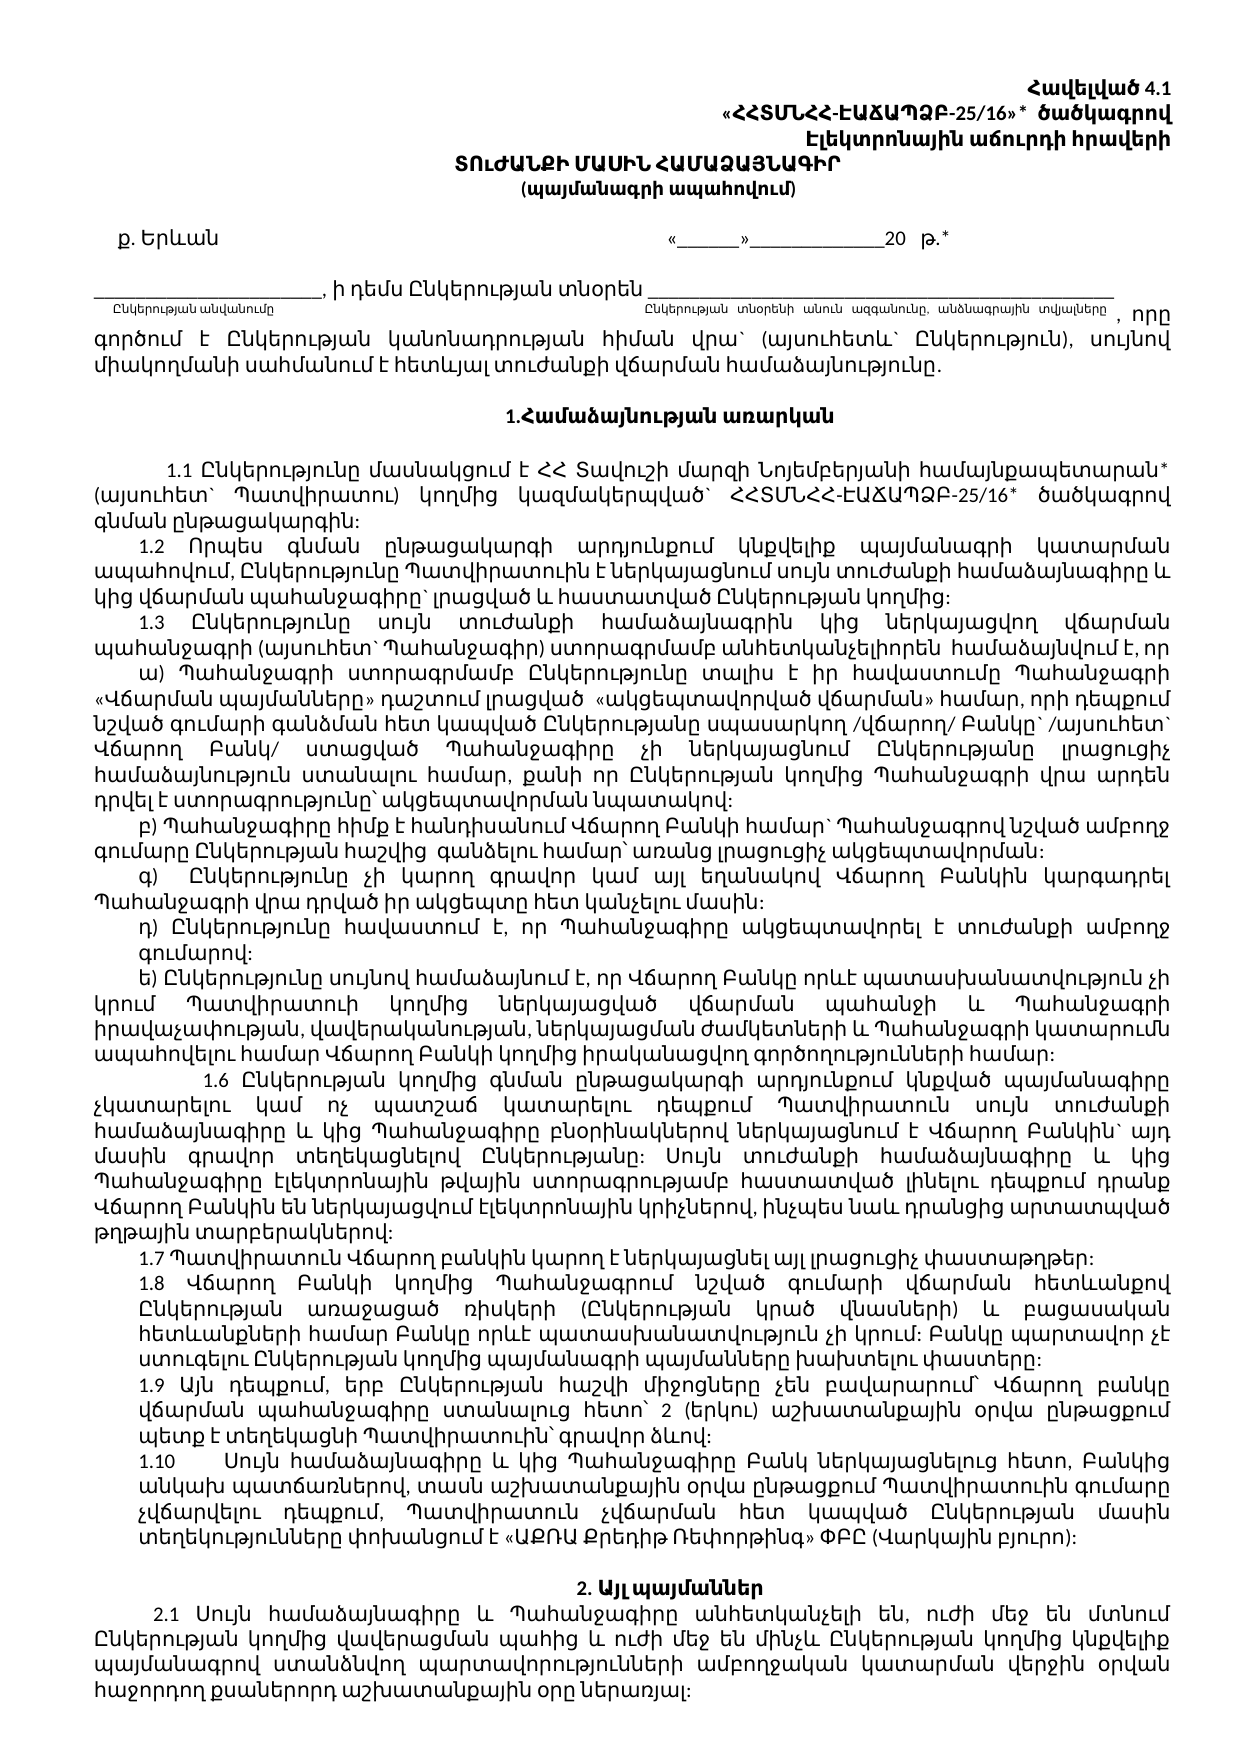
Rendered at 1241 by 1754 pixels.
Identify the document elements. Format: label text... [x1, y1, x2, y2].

text 1.6 Ընկերության կողմից գնման ընթացակարգի արդյունքում կնքված պայմանագիրը չկատարելու կամ ոչ պատշաճ կատարելու դեպքում Պատվիրատուն սույն տուժանքի համաձայնագիրը և կից Պահանջագիրը բնօրինակներով ներկայացնում է Վճարող Բանկին` այդ մասին գրավոր տեղեկացնելով Ընկերությանը: Սույն տուժանքի համաձայնագիրը և կից Պահանջագիրը էլեկտրոնային թվային ստորագրությամբ հաստատված լինելու դեպքում դրանք Վճարող Բանկին են ներկայացվում էլեկտրոնային կրիչներով, ինչպես նաև դրանցից արտատպված թղթային տարբերակներով: [94, 1067, 1171, 1245]
text ք. Երևան «______»_____________20 թ.* [94, 225, 1171, 250]
text 2.1 Սույն համաձայնագիրը և Պահանջագիրը անհետկանչելի են, ուժի մեջ են մտնում Ընկերության կողմից վավերացման պահից և ուժի մեջ են մինչև Ընկերության կողմից կնքվելիք պայմանագրով ստանձնվող պարտավորությունների ամբողջական կատարման վերջին օրվան հաջորդող քսաներորդ աշխատանքային օրը ներառյալ: [94, 1601, 1171, 1702]
text 1.9 Այն դեպքում, երբ Ընկերության հաշվի միջոցները չեն բավարարում՝ Վճարող բանկը վճարման պահանջագիրը ստանալուց հետո՝ 2 (երկու) աշխատանքային օրվա ընթացքում պետք է տեղեկացնի Պատվիրատուին՝ գրավոր ձևով: [138, 1372, 1171, 1448]
text Հավելված 4.1 [94, 75, 1171, 100]
text 1.2 Որպես գնման ընթացակարգի արդյունքում կնքվելիք պայմանագրի կատարման ապահովում, Ընկերությունը Պատվիրատուին է ներկայացնում սույն տուժանքի համաձայնագիրը և կից վճարման պահանջագիրը` լրացված և հաստատված Ընկերության կողմից: [94, 533, 1171, 609]
text ՏՈւԺԱՆՔԻ ՄԱՍԻՆ ՀԱՄԱՁԱՅՆԱԳԻՐ [94, 151, 1171, 177]
text (պայմանագրի ապահովում) [94, 177, 1171, 199]
text դ) Ընկերությունը հավաստում է, որ Պահանջագիրը ակցեպտավորել է տուժանքի ամբողջ գումարով: [138, 914, 1171, 965]
text 1.3 Ընկերությունը սույն տուժանքի համաձայնագրին կից ներկայացվող վճարման պահանջագրի (այսուհետ` Պահանջագիր) ստորագրմամբ անհետկանչելիորեն համաձայնվում է, որ [94, 609, 1171, 660]
text 1.8 Վճարող Բանկի կողմից Պահանջագրում նշված գումարի վճարման հետևանքով Ընկերության առաջացած ռիսկերի (Ընկերության կրած վնասների) և բացասական հետևանքների համար Բանկը որևէ պատասխանատվություն չի կրում: Բանկը պարտավոր չէ ստուգելու Ընկերության կողմից պայմանագրի պայմանները խախտելու փաստերը: [138, 1270, 1171, 1372]
text «ՀՀՏՄՆՀՀ-ԷԱՃԱՊՁԲ-25/16»* ծածկագրով [94, 100, 1171, 126]
text Էլեկտրոնային աճուրդի հրավերի [94, 126, 1171, 151]
text 1.10 Սույն համաձայնագիրը և կից Պահանջագիրը Բանկ ներկայացնելուց հետո, Բանկից անկախ պատճառներով, տասն աշխատանքային օրվա ընթացքում Պատվիրատուին գումարը չվճարվելու դեպքում, Պատվիրատուն չվճարման հետ կապված Ընկերության մասին տեղեկությունները փոխանցում է «ԱՔՌԱ Քրեդիթ Ռեփորթինգ» ՓԲԸ (Վարկային բյուրո): [138, 1448, 1171, 1550]
text գ) Ընկերությունը չի կարող գրավոր կամ այլ եղանակով Վճարող Բանկին կարգադրել Պահանջագրի վրա դրված իր ակցեպտը հետ կանչելու մասին: [94, 864, 1171, 914]
text բ) Պահանջագիրը հիմք է հանդիսանում Վճարող Բանկի համար` Պահանջագրով նշված ամբողջ գումարը Ընկերության հաշվից գանձելու համար՝ առանց լրացուցիչ ակցեպտավորման: [94, 813, 1171, 864]
text ե) Ընկերությունը սույնով համաձայնում է, որ Վճարող Բանկը որևէ պատասխանատվություն չի կրում Պատվիրատուի կողմից ներկայացված վճարման պահանջի և Պահանջագրի իրավաչափության, վավերականության, ներկայացման ժամկետների և Պահանջագրի կատարումն ապահովելու համար Վճարող Բանկի կողմից իրականացվող գործողությունների համար: [94, 965, 1171, 1067]
text ա) Պահանջագրի ստորագրմամբ Ընկերությունը տալիս է իր հավաստումը Պահանջագրի «Վճարման պայմանները» դաշտում լրացված «ակցեպտավորված վճարման» համար, որի դեպքում նշված գումարի գանձման հետ կապված Ընկերությանը սպասարկող /վճարող/ Բանկը` /այսուհետ` Վճարող Բանկ/ ստացված Պահանջագիրը չի ներկայացնում Ընկերությանը լրացուցիչ համաձայնություն ստանալու համար, քանի որ Ընկերության կողմից Պահանջագրի վրա արդեն դրվել է ստորագրությունը՝ ակցեպտավորման նպատակով: [94, 660, 1171, 813]
text Ընկերության անվանումը Ընկերության տնօրենի անուն ազգանունը, անձնագրային տվյալները , որը գործում է Ընկերության կանոնադրության հիման վրա` (այսուհետև` Ընկերություն), սույնով միակողմանի սահմանում է հետևյալ տուժանքի վճարման համաձայնությունը. [94, 301, 1171, 377]
text 1.Համաձայնության առարկան [169, 403, 1171, 428]
text ______________________, ի դեմս Ընկերության տնօրեն _____________________________________________ [94, 276, 1171, 301]
text 2. Այլ պայմաններ [169, 1575, 1171, 1601]
text 1.1 Ընկերությունը մասնակցում է ՀՀ Տավուշի մարզի Նոյեմբերյանի համայնքապետարան* (այսուհետ` Պատվիրատու) կողմից կազմակերպված` ՀՀՏՄՆՀՀ-ԷԱՃԱՊՁԲ-25/16* ծածկագրով գնման ընթացակարգին: [94, 457, 1171, 533]
text 1.7 Պատվիրատուն Վճարող բանկին կարող է ներկայացնել այլ լրացուցիչ փաստաթղթեր: [138, 1245, 1171, 1270]
